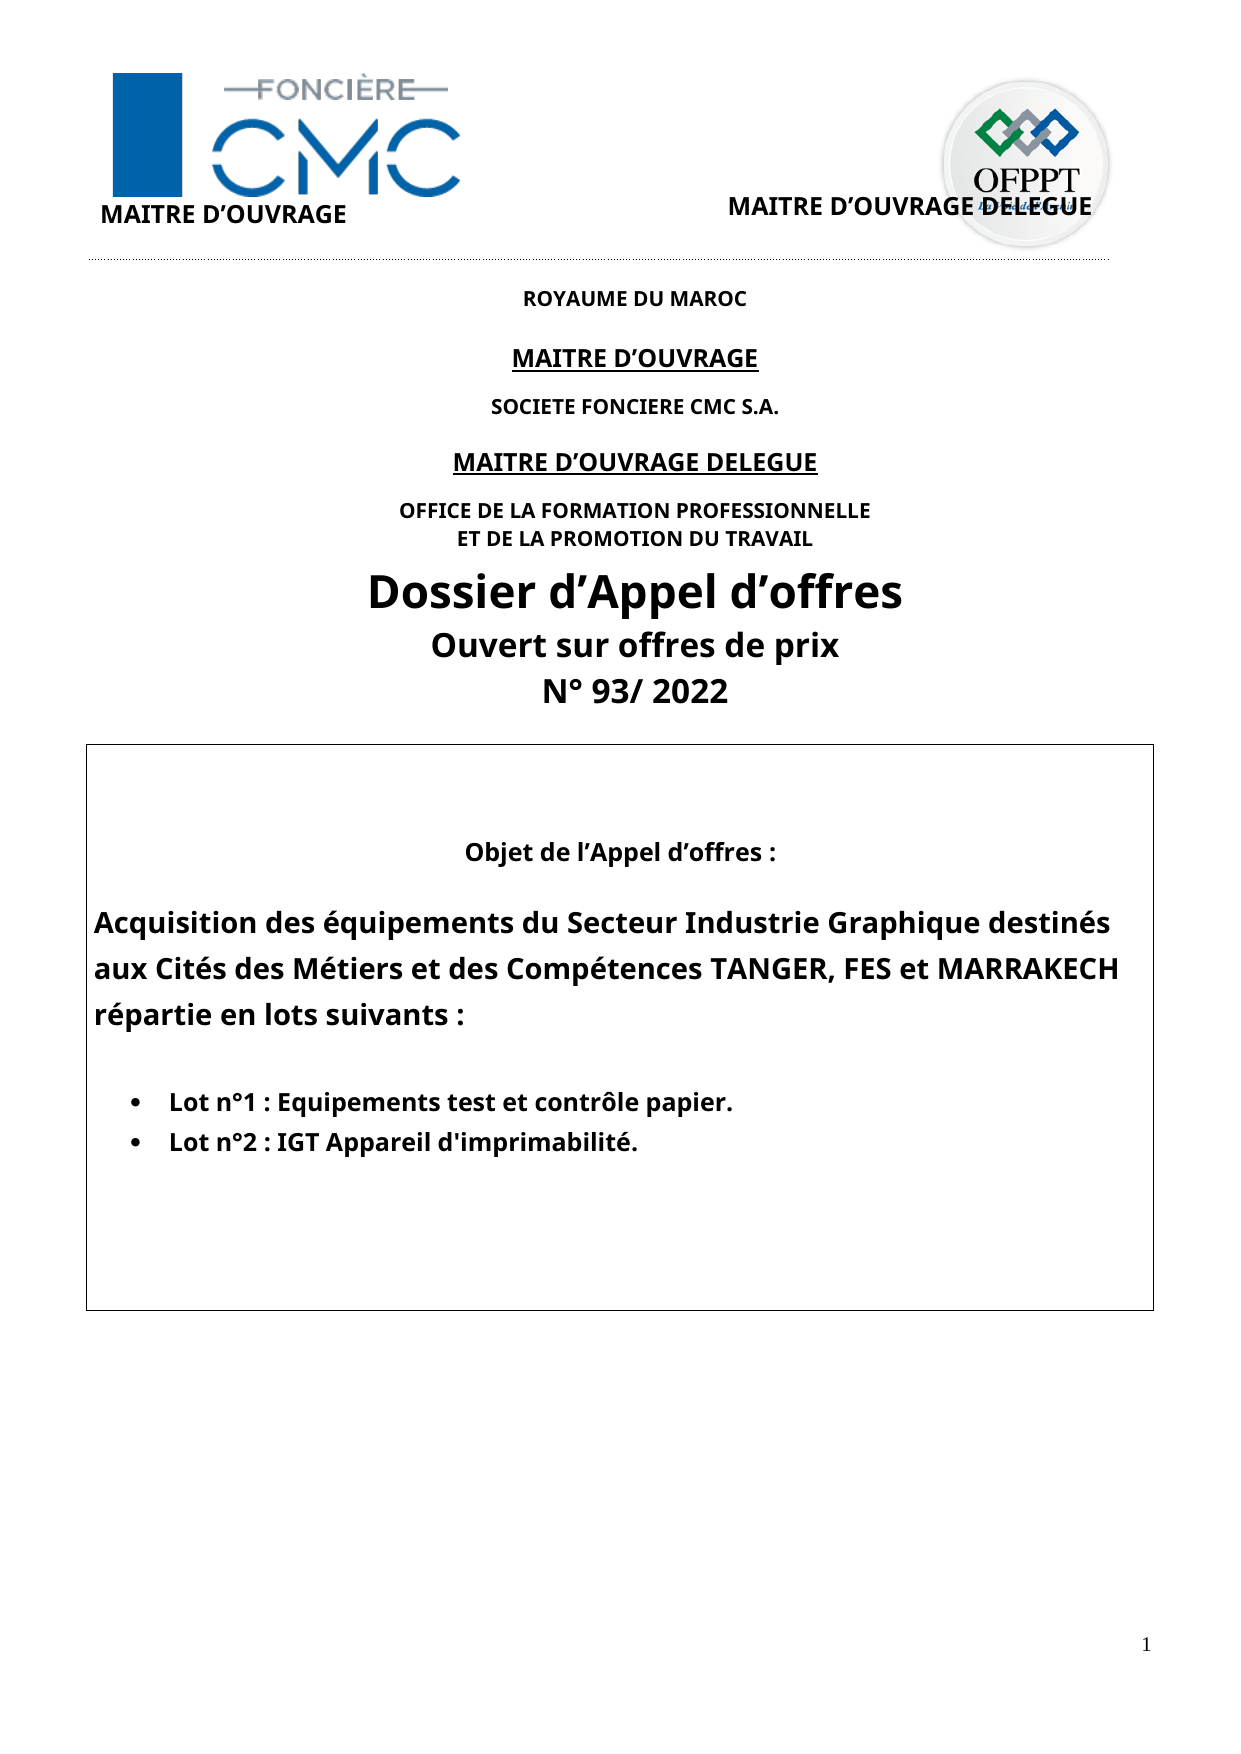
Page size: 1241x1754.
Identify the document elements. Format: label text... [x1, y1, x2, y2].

subtitle Dossier d’Appel d’offres [118, 560, 1152, 622]
subtitle MAITRE D’OUVRAGE [118, 341, 1152, 375]
subtitle ET DE LA PROMOTION DU TRAVAIL [118, 524, 1152, 553]
subtitle MAITRE D’OUVRAGE DELEGUE [118, 445, 1152, 479]
subtitle SOCIETE FONCIERE CMC S.A. [118, 392, 1152, 421]
picture [112, 73, 460, 197]
subtitle OFFICE DE LA FORMATION PROFESSIONNELLE [118, 496, 1152, 524]
picture [935, 73, 1116, 254]
text N° 93/ 2022 [118, 668, 1152, 713]
text Ouvert sur offres de prix [118, 622, 1152, 668]
subtitle ROYAUME DU MAROC [118, 284, 1152, 313]
table_header Objet de l’Appel d’offres : Acquisition des équipements du Secteur Industrie Graphique destinés aux Cités des Métiers et des Compétences TANGER, FES et MARRAKECH répartie en lots suivants : Lot n°1 : Equipements test et contrôle papier. Lot n°2 : IGT Appareil d'imprimabilité. [87, 745, 1153, 1309]
